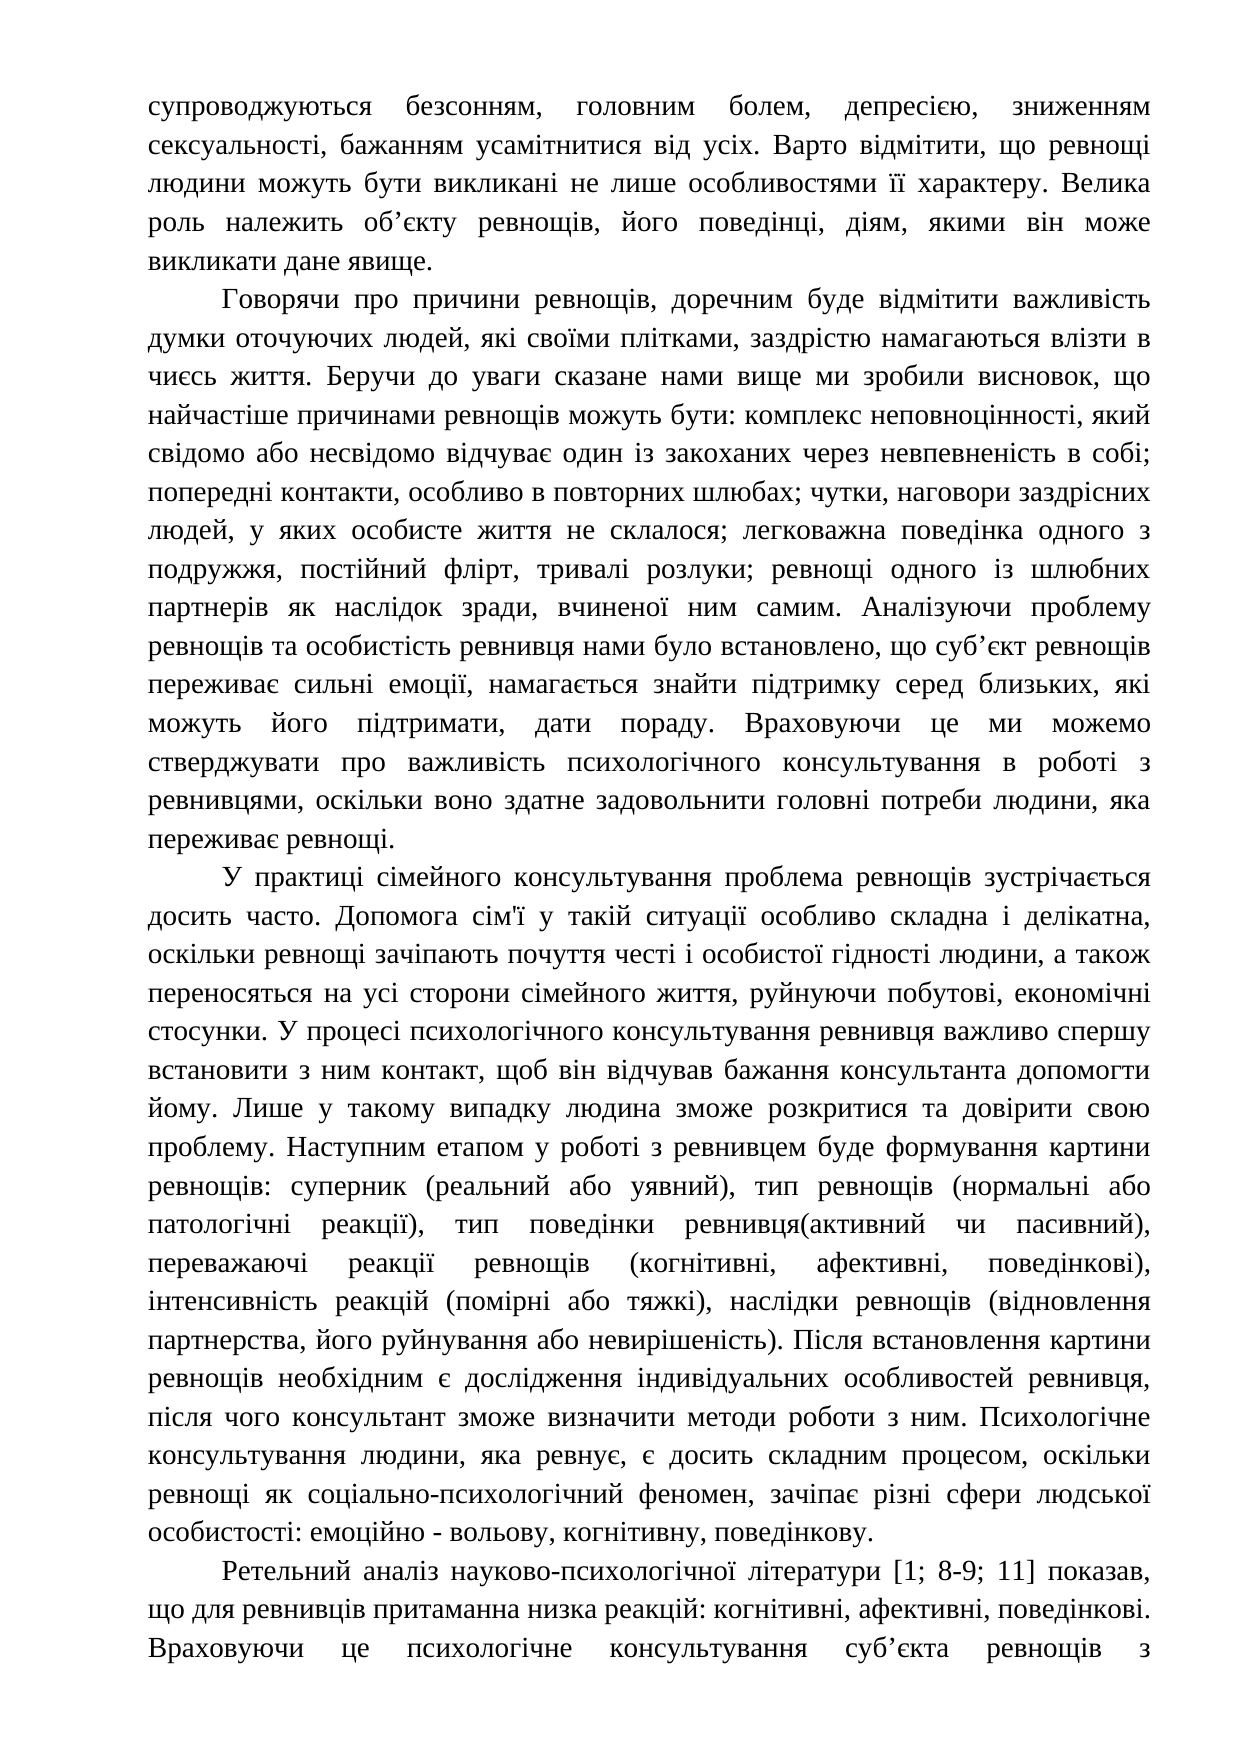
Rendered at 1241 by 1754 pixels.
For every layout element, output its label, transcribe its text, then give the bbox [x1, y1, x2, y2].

text Говорячи про причини ревнощів, доречним буде відмітити важливість думки оточуючих людей, які своїми плітками, заздрістю намагаються влізти в чиєсь життя. Беручи до уваги сказане нами вище ми зробили висновок, що найчастіше причинами ревнощів можуть бути: комплекс неповноцінності, який свідомо або несвідомо відчуває один із закоханих через невпевненість в собі; попередні контакти, особливо в повторних шлюбах; чутки, наговори заздрісних людей, у яких особисте життя не склалося; легковажна поведінка одного з подружжя, постійний флірт, тривалі розлуки; ревнощі одного із шлюбних партнерів як наслідок зради, вчиненої ним самим. Аналізуючи проблему ревнощів та особистість ревнивця нами було встановлено, що суб’єкт ревнощів переживає сильні емоції, намагається знайти підтримку серед близьких, які можуть його підтримати, дати пораду. Враховуючи це ми можемо стверджувати про важливість психологічного консультування в роботі з ревнивцями, оскільки воно здатне задовольнити головні потреби людини, яка переживає ревнощі. [148, 281, 1152, 854]
text У практиці сімейного консультування проблема ревнощів зустрічається досить часто. Допомога сім'ї у такій ситуації особливо складна і делікатна, оскільки ревнощі зачіпають почуття честі і особистої гідності людини, а також переносяться на усі сторони сімейного життя, руйнуючи побутові, економічні стосунки. У процесі психологічного консультування ревнивця важливо спершу встановити з ним контакт, щоб він відчував бажання консультанта допомогти йому. Лише у такому випадку людина зможе розкритися та довірити свою проблему. Наступним етапом у роботі з ревнивцем буде формування картини ревнощів: суперник (реальний або уявний), тип ревнощів (нормальні або патологічні реакції), тип поведінки ревнивця(активний чи пасивний), переважаючі реакції ревнощів (когнітивні, афективні, поведінкові), інтенсивність реакцій (помірні або тяжкі), наслідки ревнощів (відновлення партнерства, його руйнування або невирішеність). Після встановлення картини ревнощів необхідним є дослідження індивідуальних особливостей ревнивця, після чого консультант зможе визначити методи роботи з ним. Психологічне консультування людини, яка ревнує, є досить складним процесом, оскільки ревнощі як соціально-психологічний феномен, зачіпає різні сфери людської особистості: емоційно - вольову, когнітивну, поведінкову. [148, 859, 1152, 1548]
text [148, 1553, 1152, 1664]
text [148, 88, 1152, 276]
